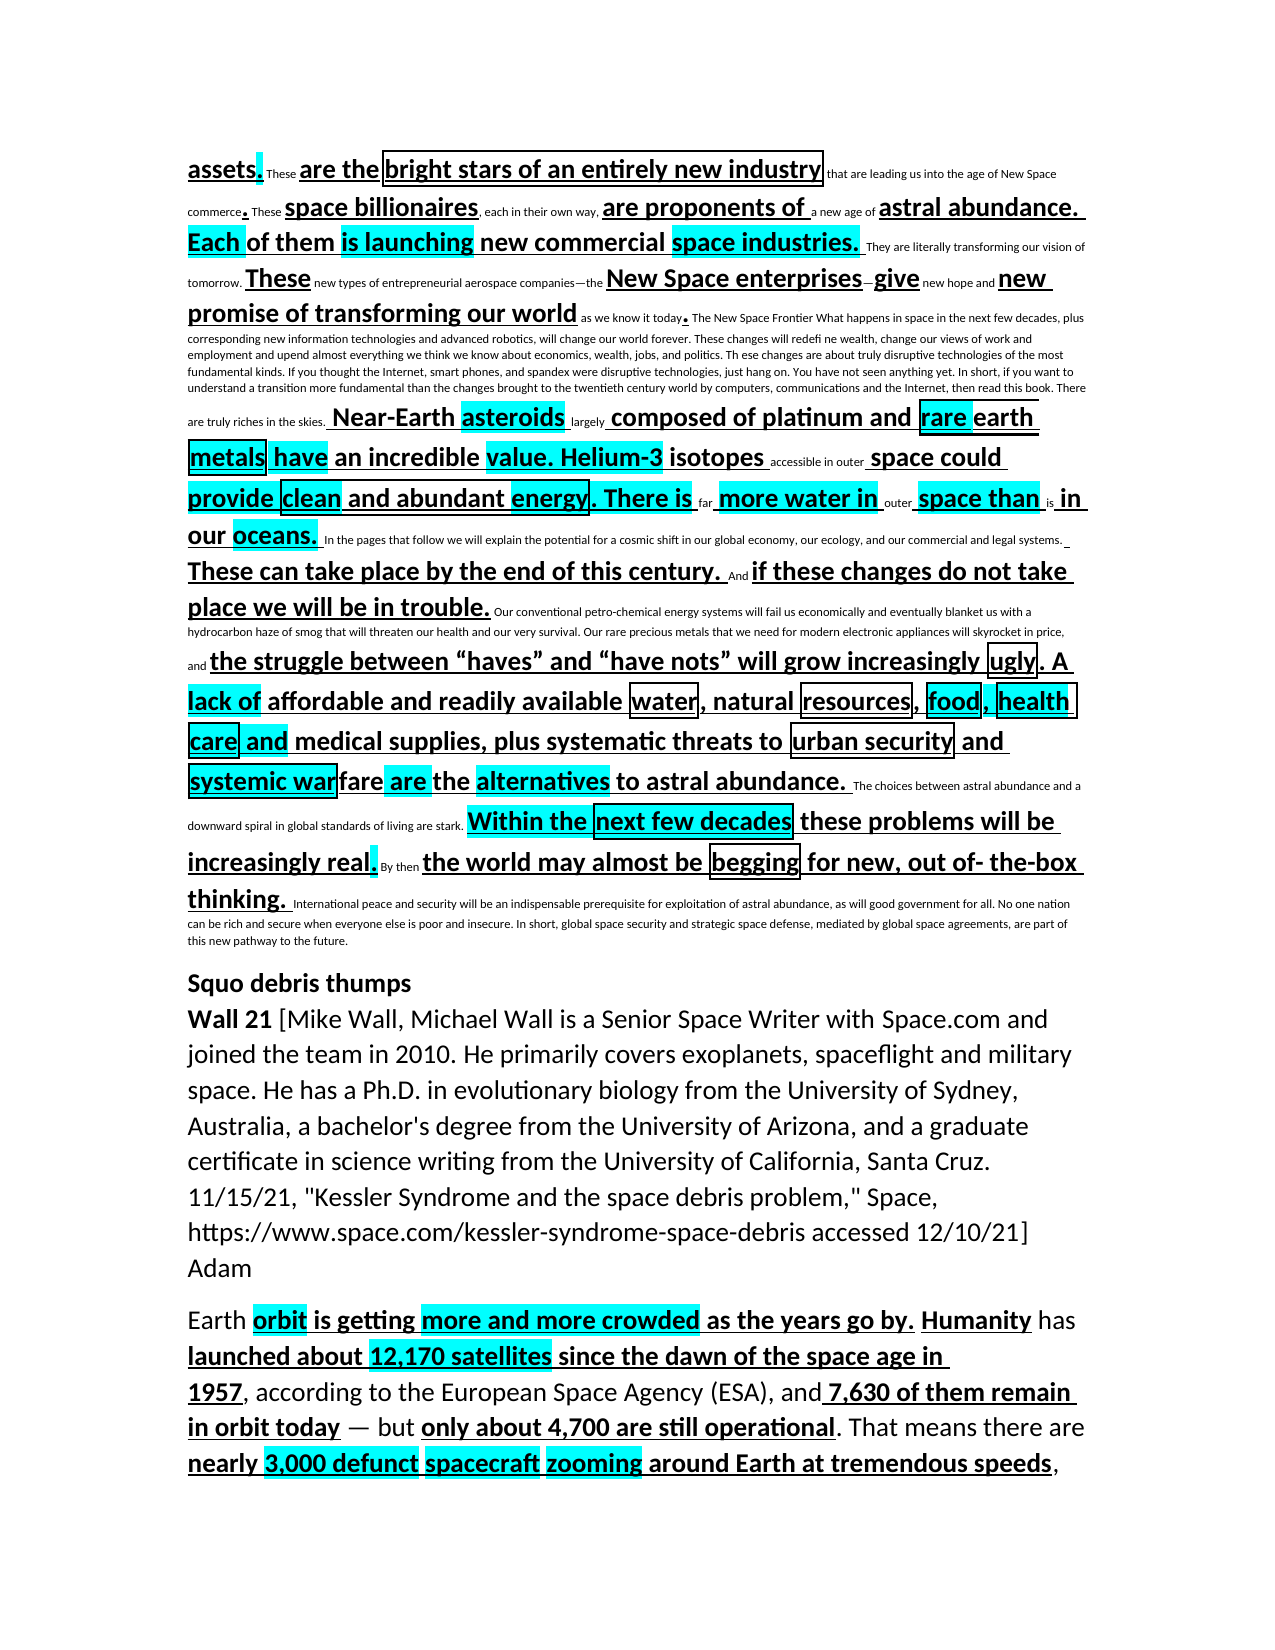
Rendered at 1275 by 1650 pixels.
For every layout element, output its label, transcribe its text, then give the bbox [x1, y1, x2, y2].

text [187, 1303, 1087, 1479]
text Wall 21 [Mike Wall, Michael Wall is a Senior Space Writer with Space.com and joined the team in 2010. He primarily covers exoplanets, spaceflight and military space. He has a Ph.D. in evolutionary biology from the University of Sydney, Australia, a bachelor's degree from the University of Arizona, and a graduate certificate in science writing from the University of California, Santa Cruz. 11/15/21, "Kessler Syndrome and the space debris problem," Space, https://www.space.com/kessler-syndrome-space-debris accessed 12/10/21] Adam [187, 1002, 1087, 1284]
subtitle Squo debris thumps [187, 966, 1087, 999]
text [187, 150, 1087, 948]
